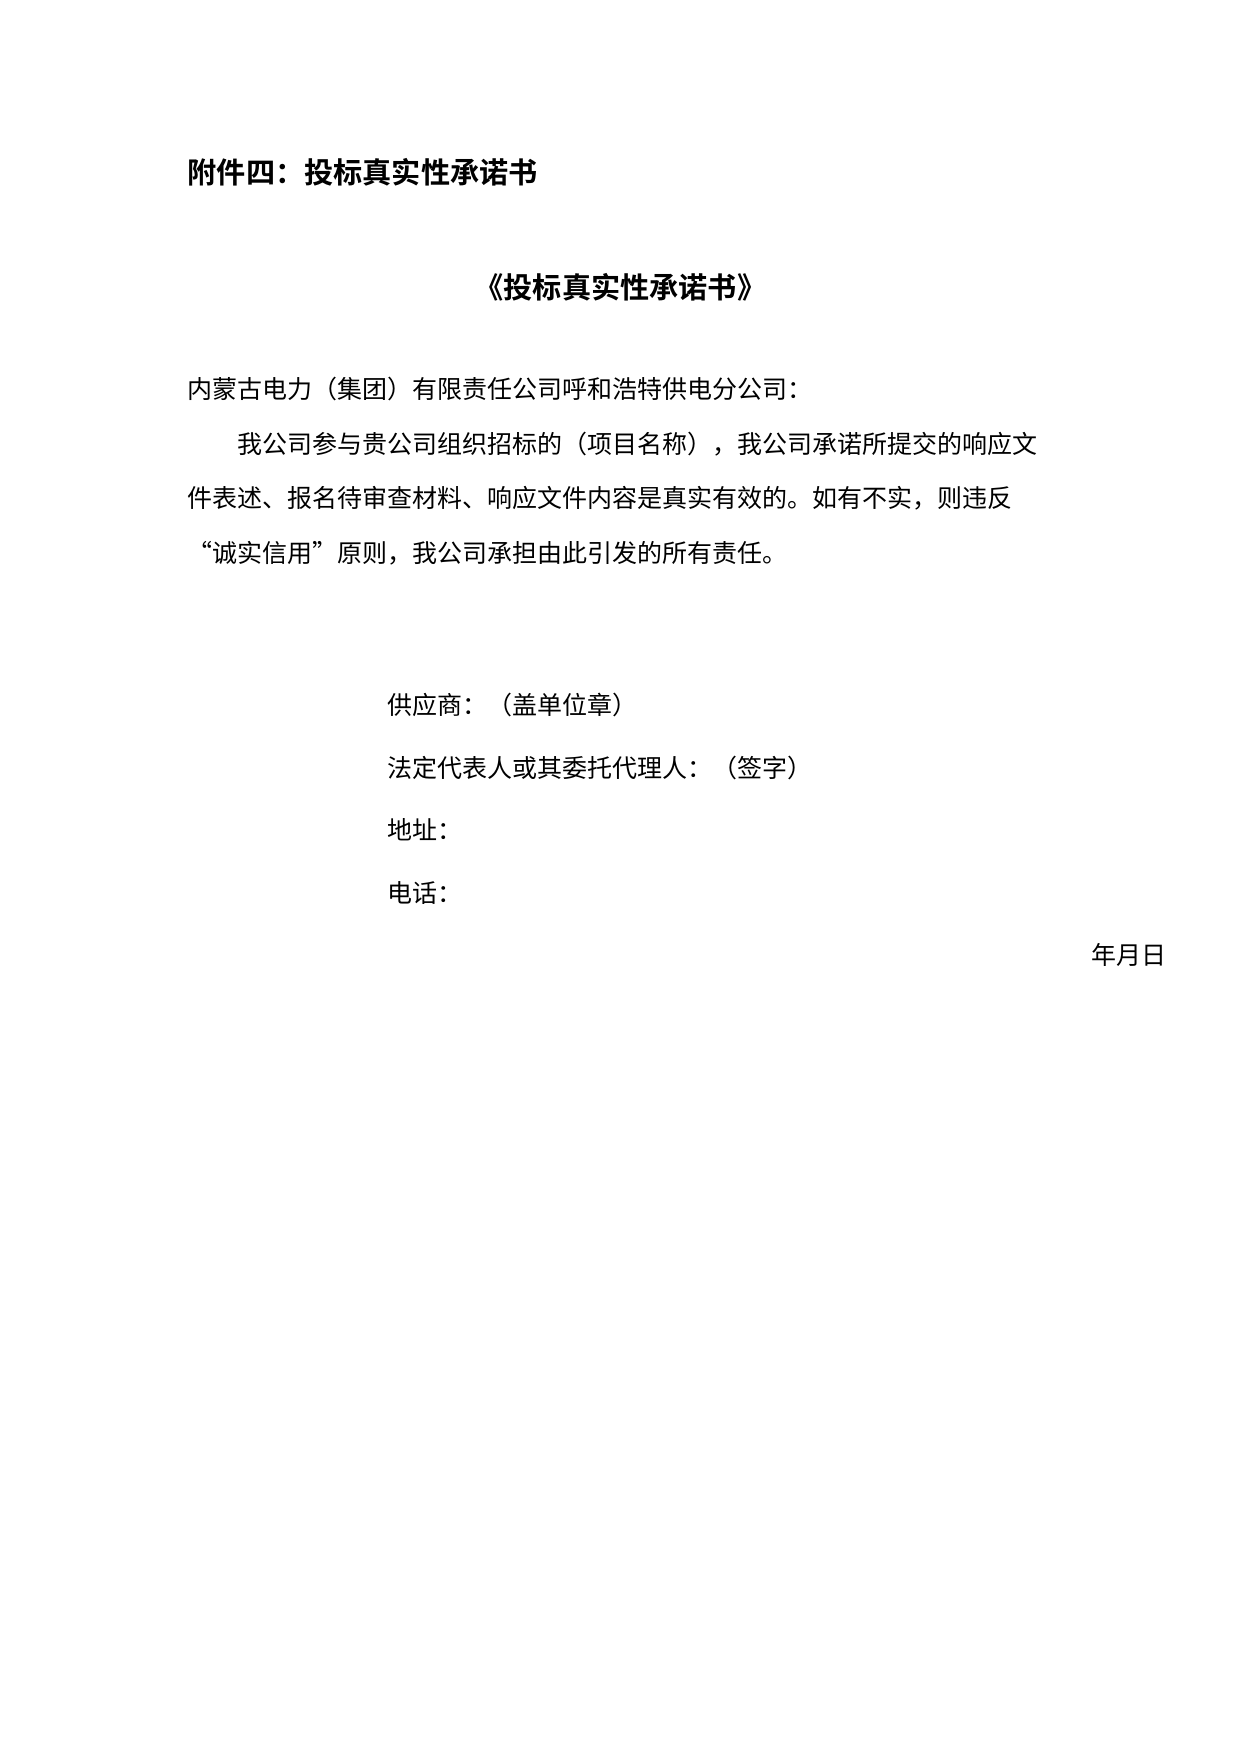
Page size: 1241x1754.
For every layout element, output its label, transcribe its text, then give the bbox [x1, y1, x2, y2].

text 我公司参与贵公司组织招标的（项目名称），我公司承诺所提交的响应文件表述、报名待审查材料、响应文件内容是真实有效的。如有不实，则违反“诚实信用”原则，我公司承担由此引发的所有责任。 [187, 424, 1053, 569]
table_cell 年月日 [176, 923, 1178, 985]
text 附件四：投标真实性承诺书 [187, 150, 1053, 192]
table_cell 法定代表人或其委托代理人：（签字） [176, 735, 1178, 798]
table_cell 地址： [176, 798, 1178, 860]
text 《投标真实性承诺书》 [187, 264, 1053, 307]
table_header 供应商：（盖单位章） [176, 673, 1178, 735]
table_cell 电话： [176, 860, 1178, 923]
text 内蒙古电力（集团）有限责任公司呼和浩特供电分公司： [187, 370, 1053, 406]
